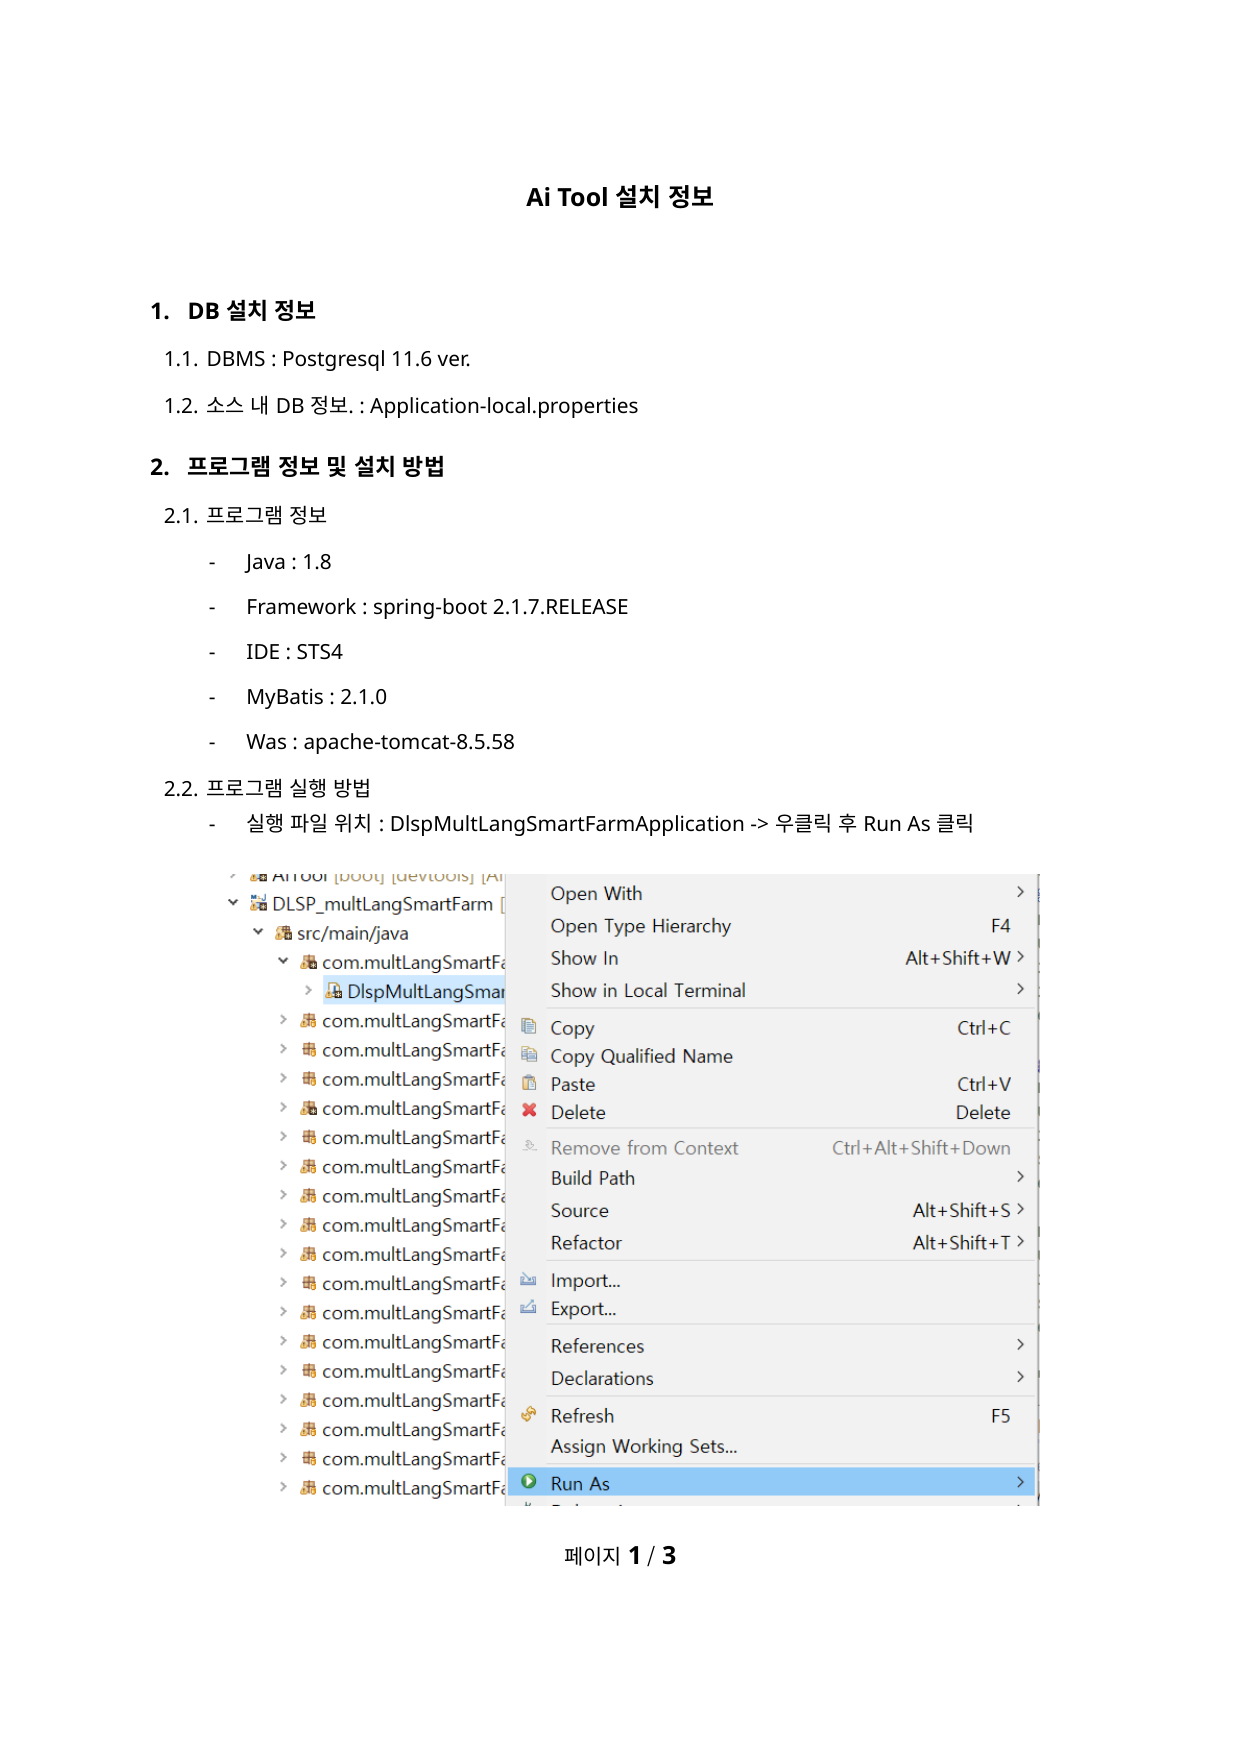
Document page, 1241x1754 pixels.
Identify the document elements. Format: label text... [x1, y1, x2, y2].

list 소스 내 DB 정보. : Application-local.properties [163, 389, 1090, 419]
list IDE : STS4 [209, 637, 1090, 666]
list Java : 1.8 [209, 547, 1090, 575]
list 프로그램 정보 및 설치 방법 [150, 449, 1090, 482]
list 실행 파일 위치 : DlspMultLangSmartFarmApplication -> 우클릭 후 Run As 클릭 [209, 807, 1090, 838]
list 프로그램 정보 [163, 500, 1090, 530]
list Was : apache-tomcat-8.5.58 [209, 727, 1090, 756]
list MyBatis : 2.1.0 [209, 682, 1090, 711]
list 프로그램 실행 방법 [163, 772, 1090, 803]
text Ai Tool 설치 정보 [150, 177, 1090, 213]
list Framework : spring-boot 2.1.7.RELEASE [209, 592, 1090, 621]
list DB 설치 정보 [150, 293, 1090, 326]
list DBMS : Postgresql 11.6 ver. [163, 344, 1090, 372]
picture [222, 874, 1040, 1506]
